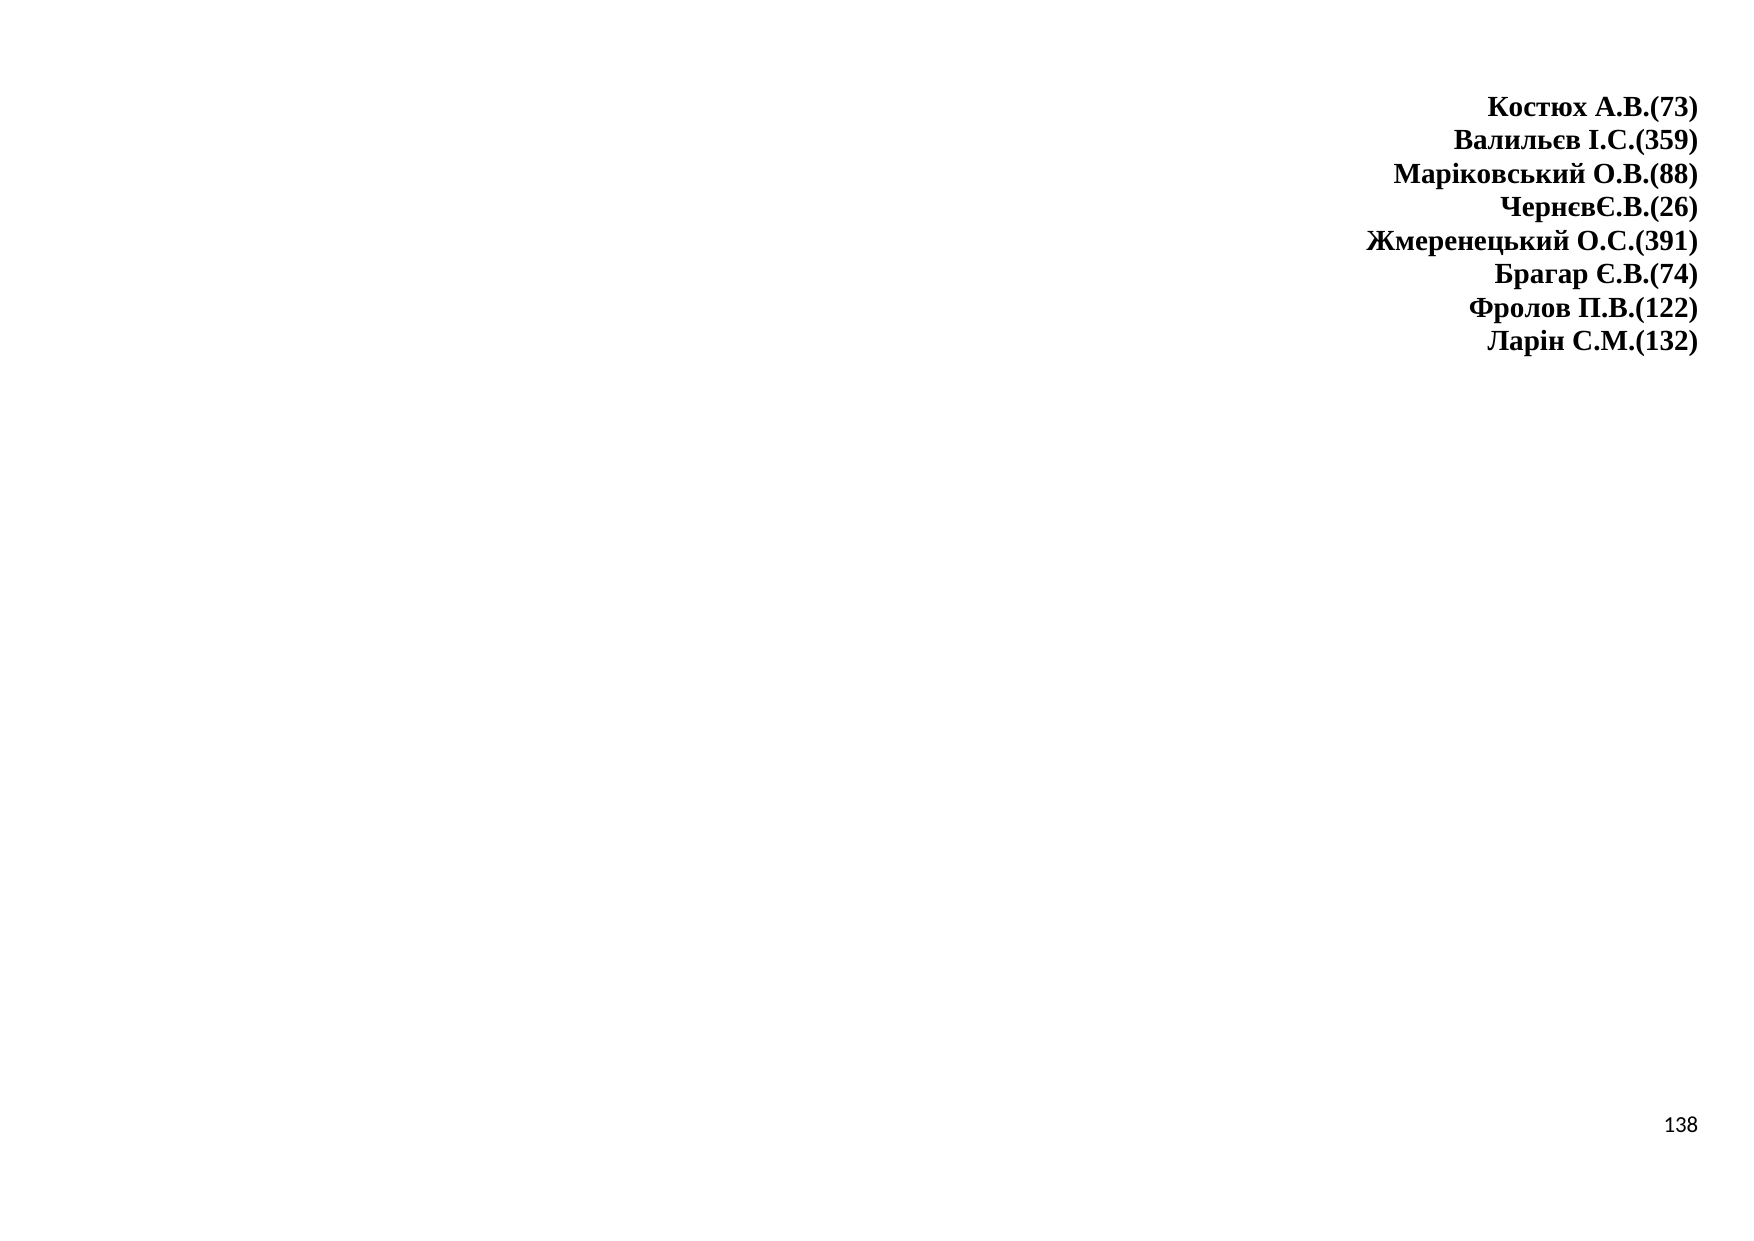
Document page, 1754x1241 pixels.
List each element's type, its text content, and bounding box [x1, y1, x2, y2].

text Костюх А.В.(73) [88, 89, 1698, 122]
text Ларін С.М.(132) [88, 323, 1698, 357]
text Маріковський О.В.(88) [88, 156, 1698, 189]
text ЧернєвЄ.В.(26) [88, 189, 1698, 223]
text Жмеренецький О.С.(391) [88, 223, 1698, 256]
text Валильєв І.С.(359) [88, 122, 1698, 156]
text Брагар Є.В.(74) [88, 256, 1698, 290]
text Фролов П.В.(122) [88, 290, 1698, 323]
